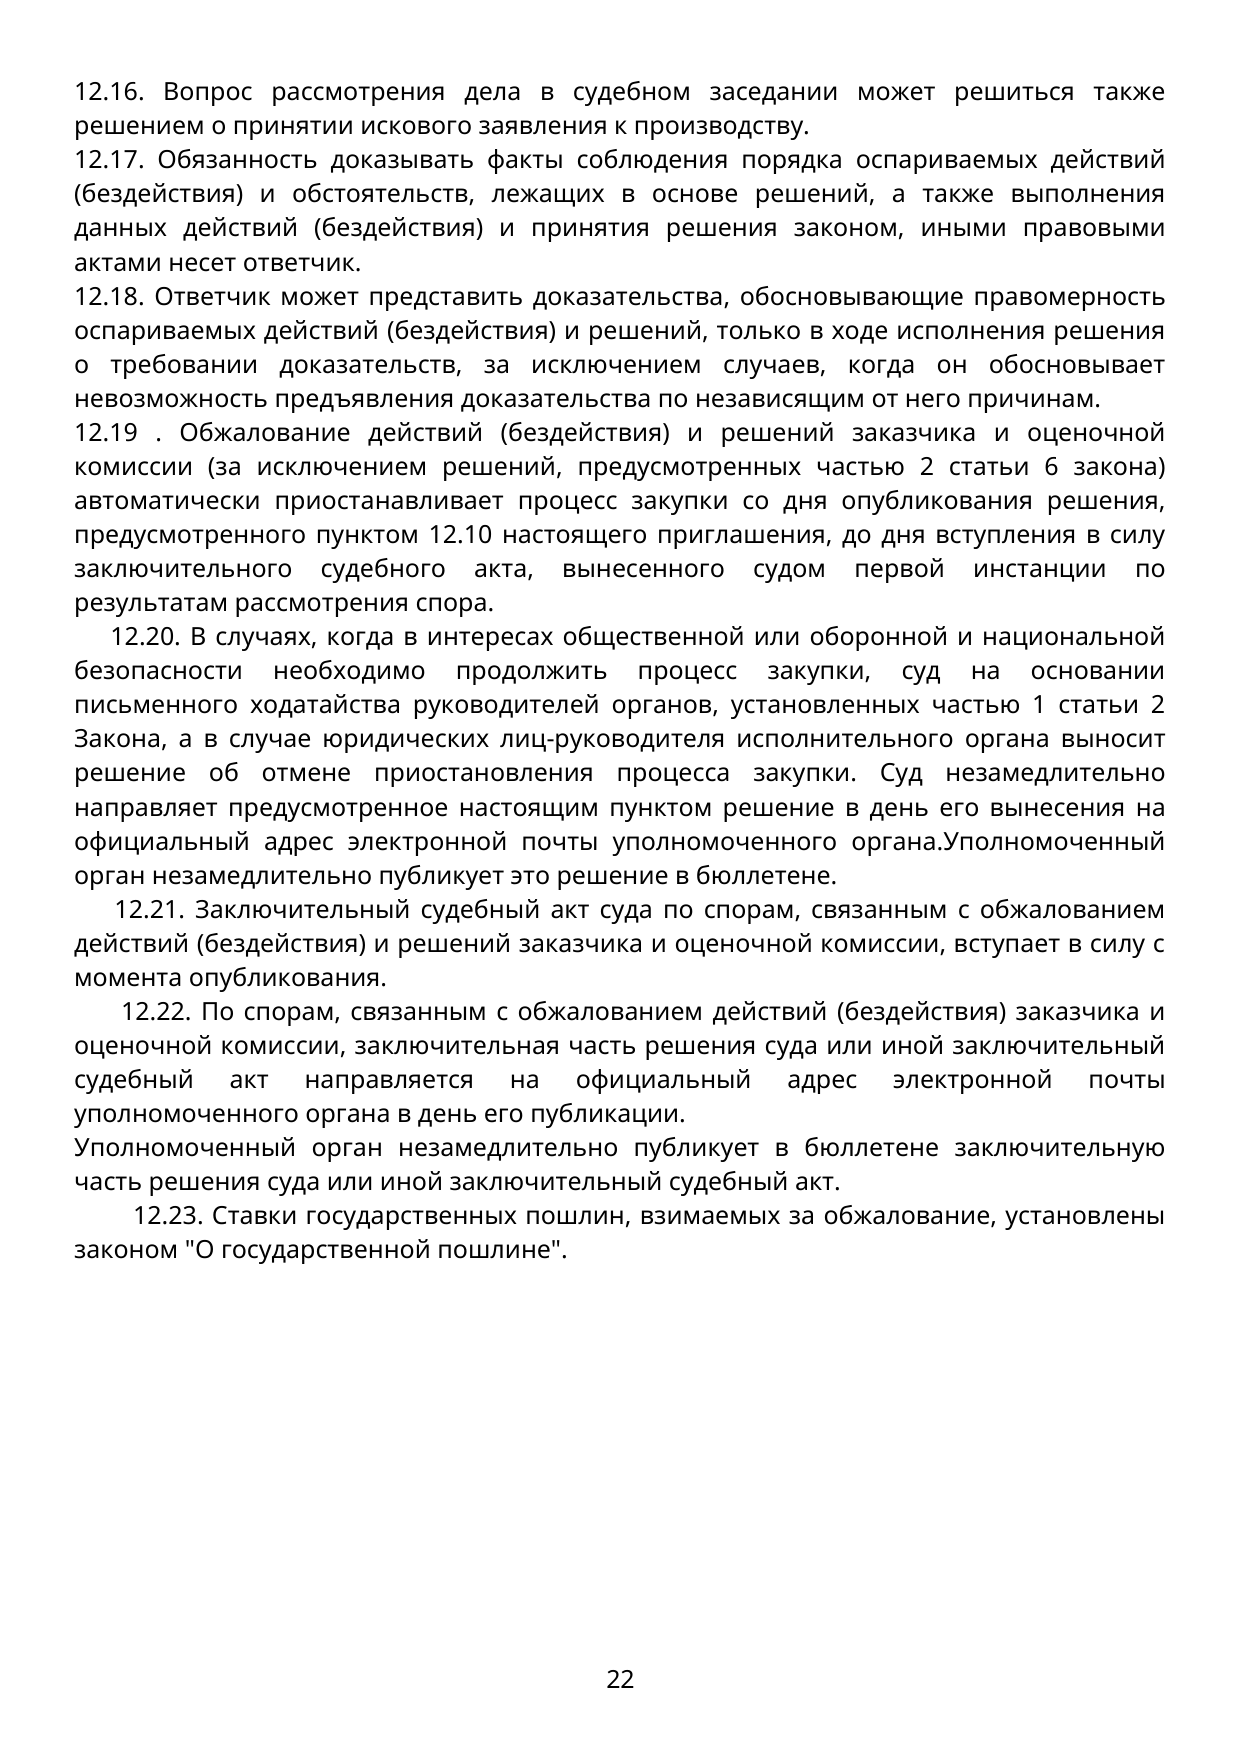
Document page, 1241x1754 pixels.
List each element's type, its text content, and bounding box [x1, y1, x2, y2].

text 12.21. Заключительный судебный акт суда по спорам, связанным с обжалованием действий (бездействия) и решений заказчика и оценочной комиссии, вступает в силу с момента опубликования. [74, 891, 1167, 993]
text 12.16. Вопрос рассмотрения дела в судебном заседании может решиться также решением о принятии искового заявления к производству. [74, 74, 1167, 142]
text Уполномоченный орган незамедлительно публикует в бюллетене заключительную часть решения суда или иной заключительный судебный акт. [74, 1130, 1167, 1198]
text 12.17. Обязанность доказывать факты соблюдения порядка оспариваемых действий (бездействия) и обстоятельств, лежащих в основе решений, а также выполнения данных действий (бездействия) и принятия решения законом, иными правовыми актами несет ответчик. [74, 142, 1167, 278]
text 12.18. Ответчик может представить доказательства, обосновывающие правомерность оспариваемых действий (бездействия) и решений, только в ходе исполнения решения о требовании доказательств, за исключением случаев, когда он обосновывает невозможность предъявления доказательства по независящим от него причинам. [74, 278, 1167, 414]
text 12.22. По спорам, связанным с обжалованием действий (бездействия) заказчика и оценочной комиссии, заключительная часть решения суда или иной заключительный судебный акт направляется на официальный адрес электронной почты уполномоченного органа в день его публикации. [74, 993, 1167, 1130]
text 12.23. Ставки государственных пошлин, взимаемых за обжалование, установлены законом "О государственной пошлине". [74, 1198, 1167, 1266]
text 12.20. В случаях, когда в интересах общественной или оборонной и национальной безопасности необходимо продолжить процесс закупки, суд на основании письменного ходатайства руководителей органов, установленных частью 1 статьи 2 Закона, а в случае юридических лиц-руководителя исполнительного органа выносит решение об отмене приостановления процесса закупки. Суд незамедлительно направляет предусмотренное настоящим пунктом решение в день его вынесения на официальный адрес электронной почты уполномоченного органа.Уполномоченный орган незамедлительно публикует это решение в бюллетене. [74, 619, 1167, 891]
text 12.19 . Обжалование действий (бездействия) и решений заказчика и оценочной комиссии (за исключением решений, предусмотренных частью 2 статьи 6 закона) автоматически приостанавливает процесс закупки со дня опубликования решения, предусмотренного пунктом 12.10 настоящего приглашения, до дня вступления в силу заключительного судебного акта, вынесенного судом первой инстанции по результатам рассмотрения спора. [74, 414, 1167, 619]
